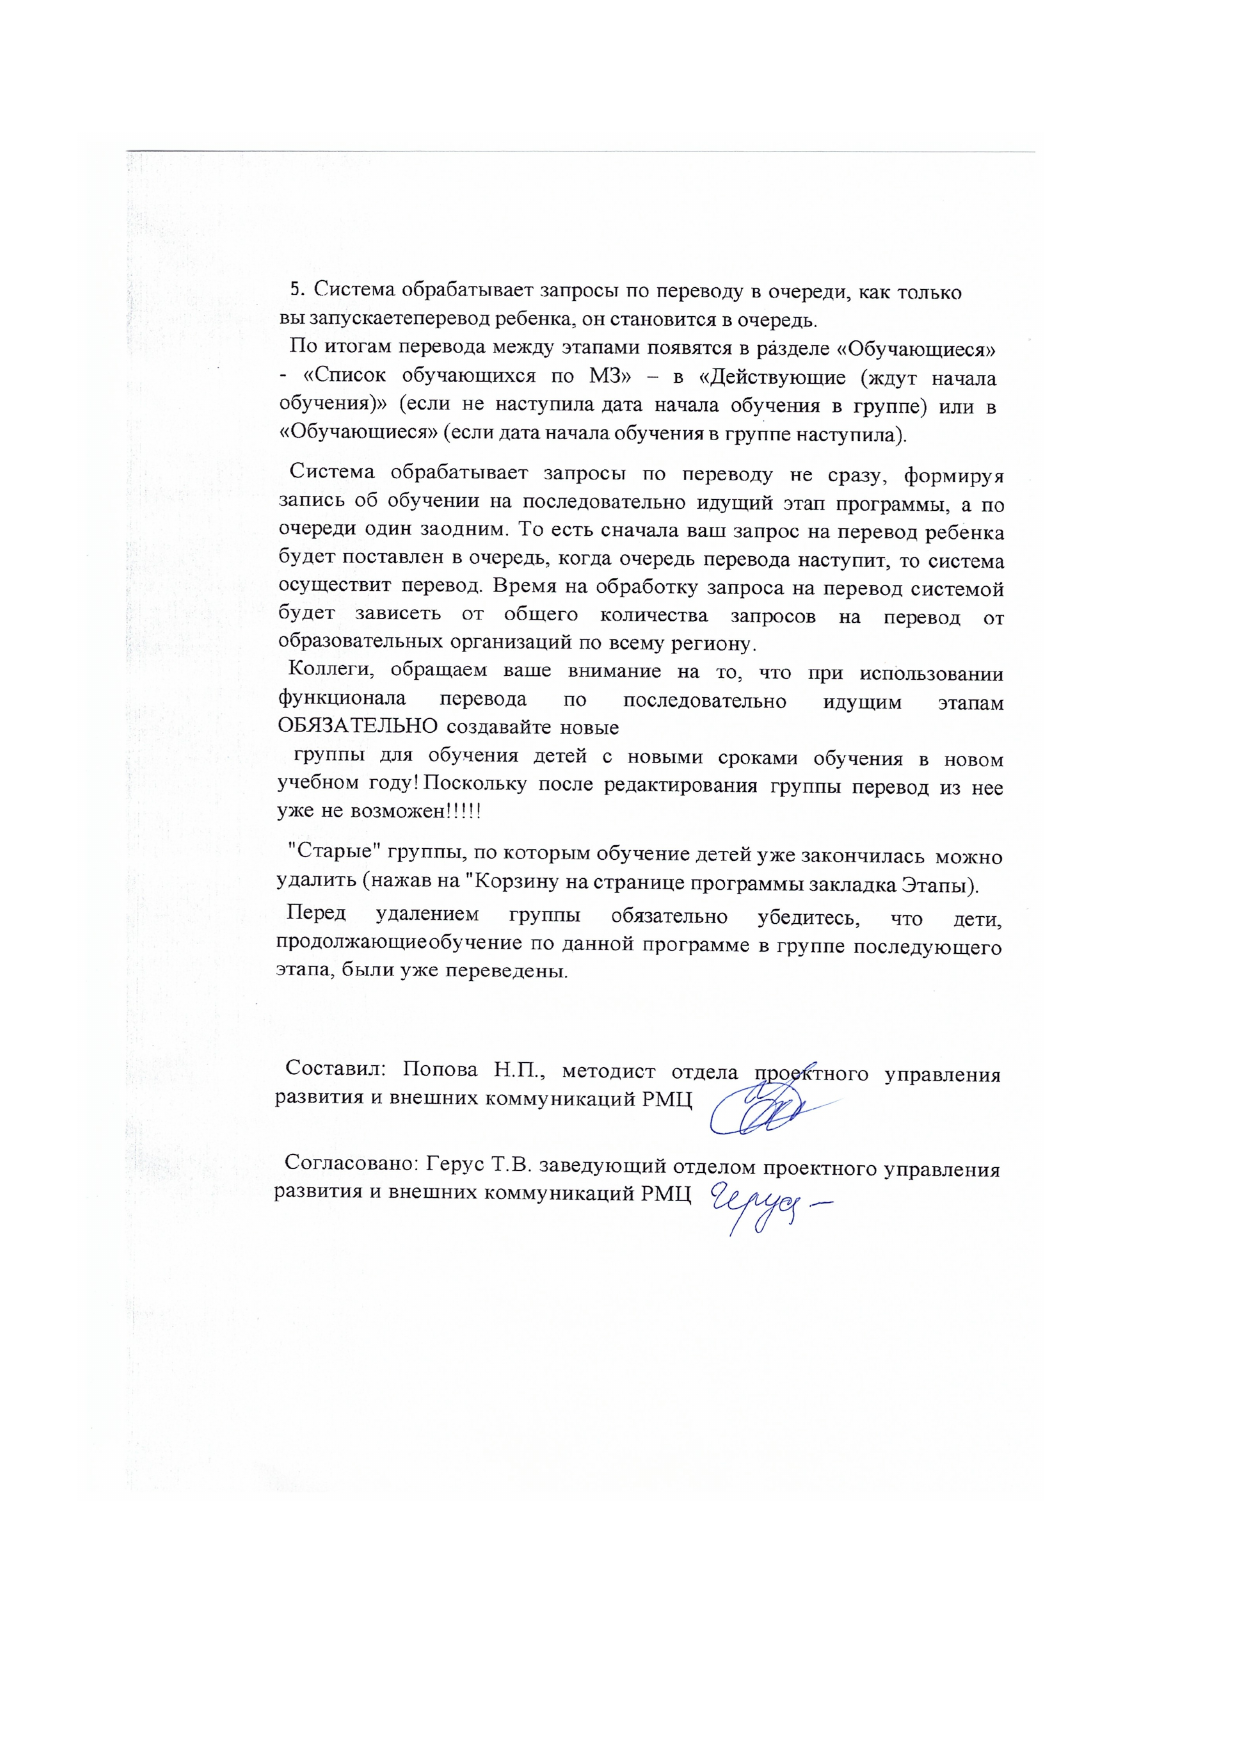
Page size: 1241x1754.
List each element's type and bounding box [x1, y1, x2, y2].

picture [77, 132, 1044, 1501]
